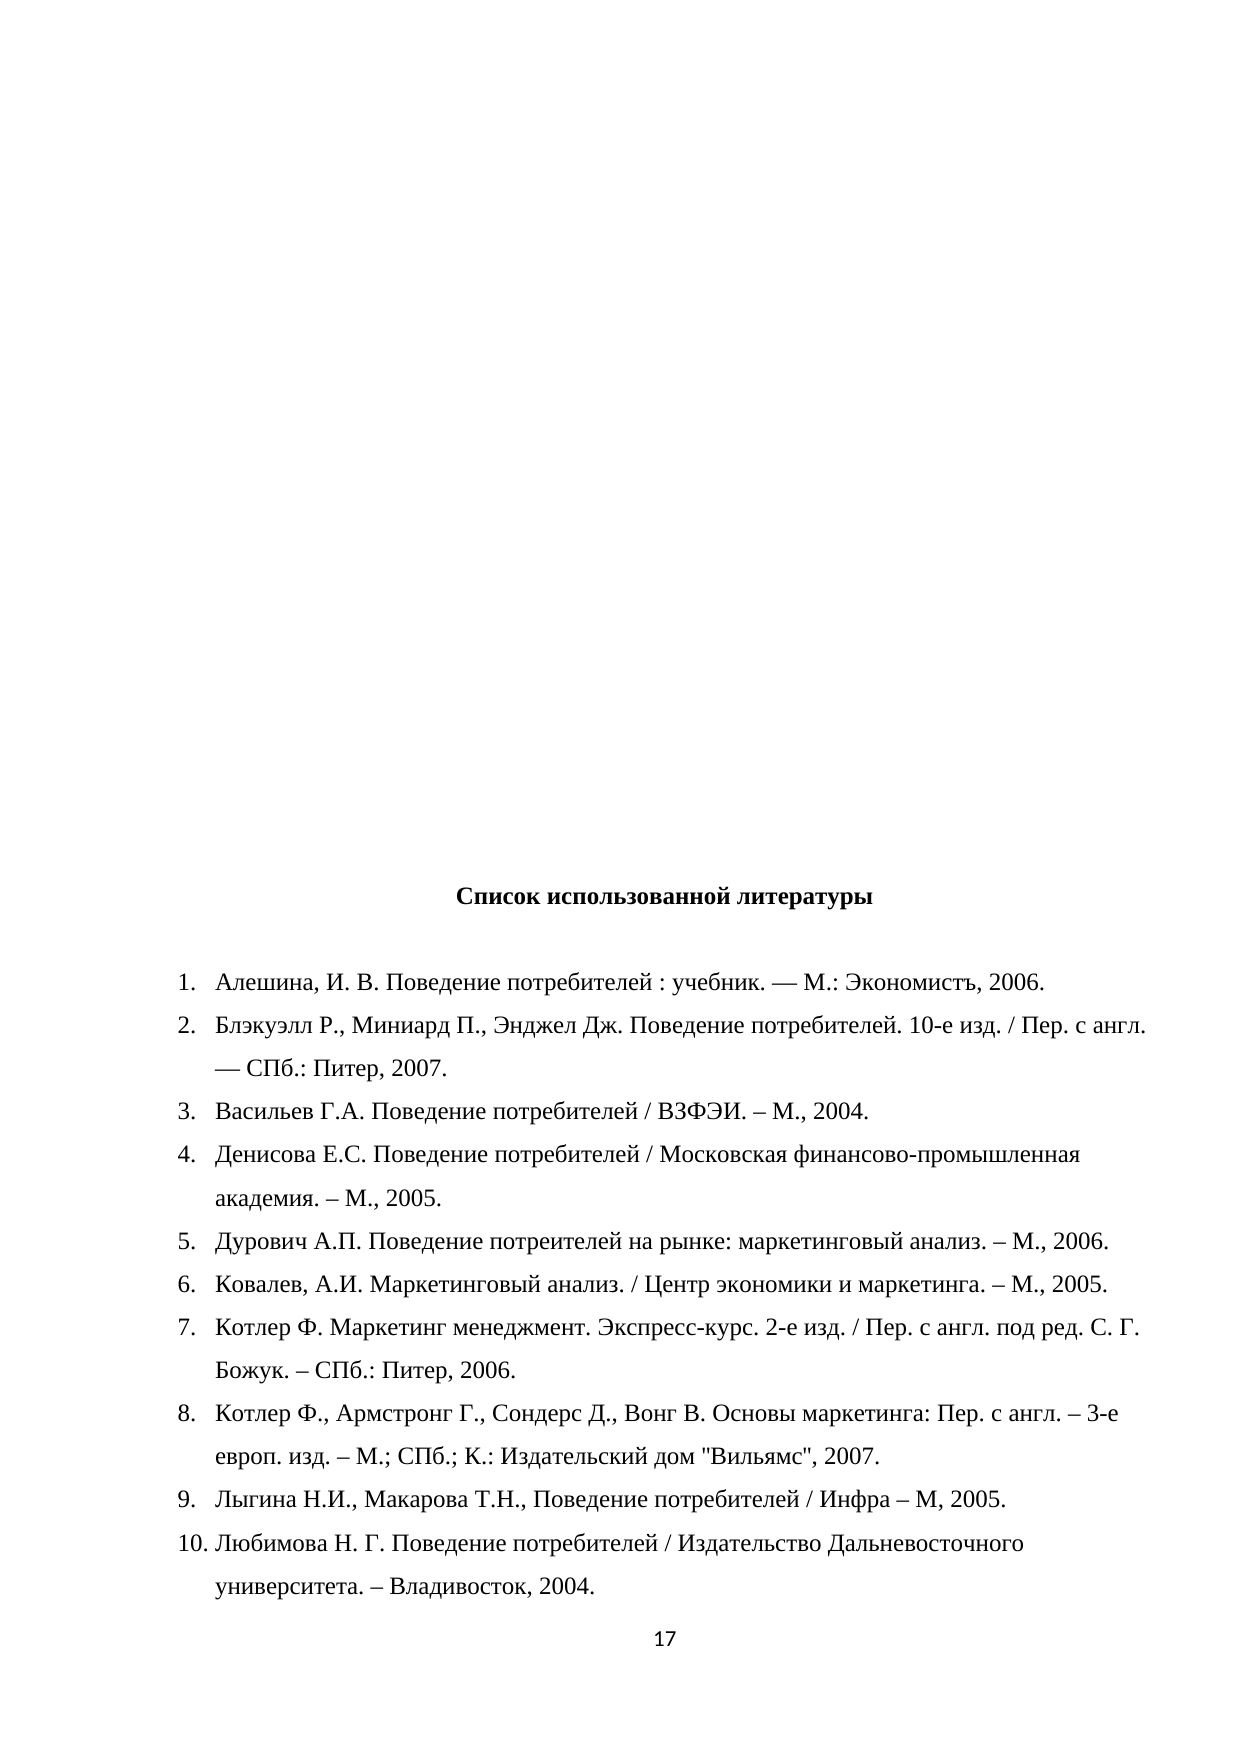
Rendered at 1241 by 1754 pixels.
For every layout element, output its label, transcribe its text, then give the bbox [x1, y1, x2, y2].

list Васильев Г.А. Поведение потребителей / ВЗФЭИ. – М., 2004. [177, 1096, 1152, 1125]
list Денисова Е.С. Поведение потребителей / Московская финансово-промышленная академия. – М., 2005. [177, 1139, 1152, 1211]
list Любимова Н. Г. Поведение потребителей / Издательство Дальневосточного университета. – Владивосток, 2004. [177, 1528, 1152, 1599]
list Котлер Ф., Армстронг Г., Сондерс Д., Вонг В. Основы маркетинга: Пер. с англ. – 3-е европ. изд. – М.; СПб.; К.: Издательский дом ''Вильямс'', 2007. [177, 1398, 1152, 1470]
list Блэкуэлл Р., Миниард П., Энджел Дж. Поведение потребителей. 10-е изд. / Пер. с англ. — СПб.: Питер, 2007. [177, 1010, 1152, 1082]
list Котлер Ф. Маркетинг менеджмент. Экспресс-курс. 2-е изд. / Пер. с англ. под ред. С. Г. Божук. – СПб.: Питер, 2006. [177, 1312, 1152, 1384]
list Дурович А.П. Поведение потреителей на рынке: маркетинговый анализ. – М., 2006. [177, 1226, 1152, 1254]
text Список использованной литературы [177, 881, 1152, 909]
list Ковалев, А.И. Маркетинговый анализ. / Центр экономики и маркетинга. – М., 2005. [177, 1269, 1152, 1298]
list Лыгина Н.И., Макарова Т.Н., Поведение потребителей / Инфра – М, 2005. [177, 1484, 1152, 1513]
list Алешина, И. В. Поведение потребителей : учебник. — М.: Экономистъ, 2006. [177, 967, 1152, 996]
